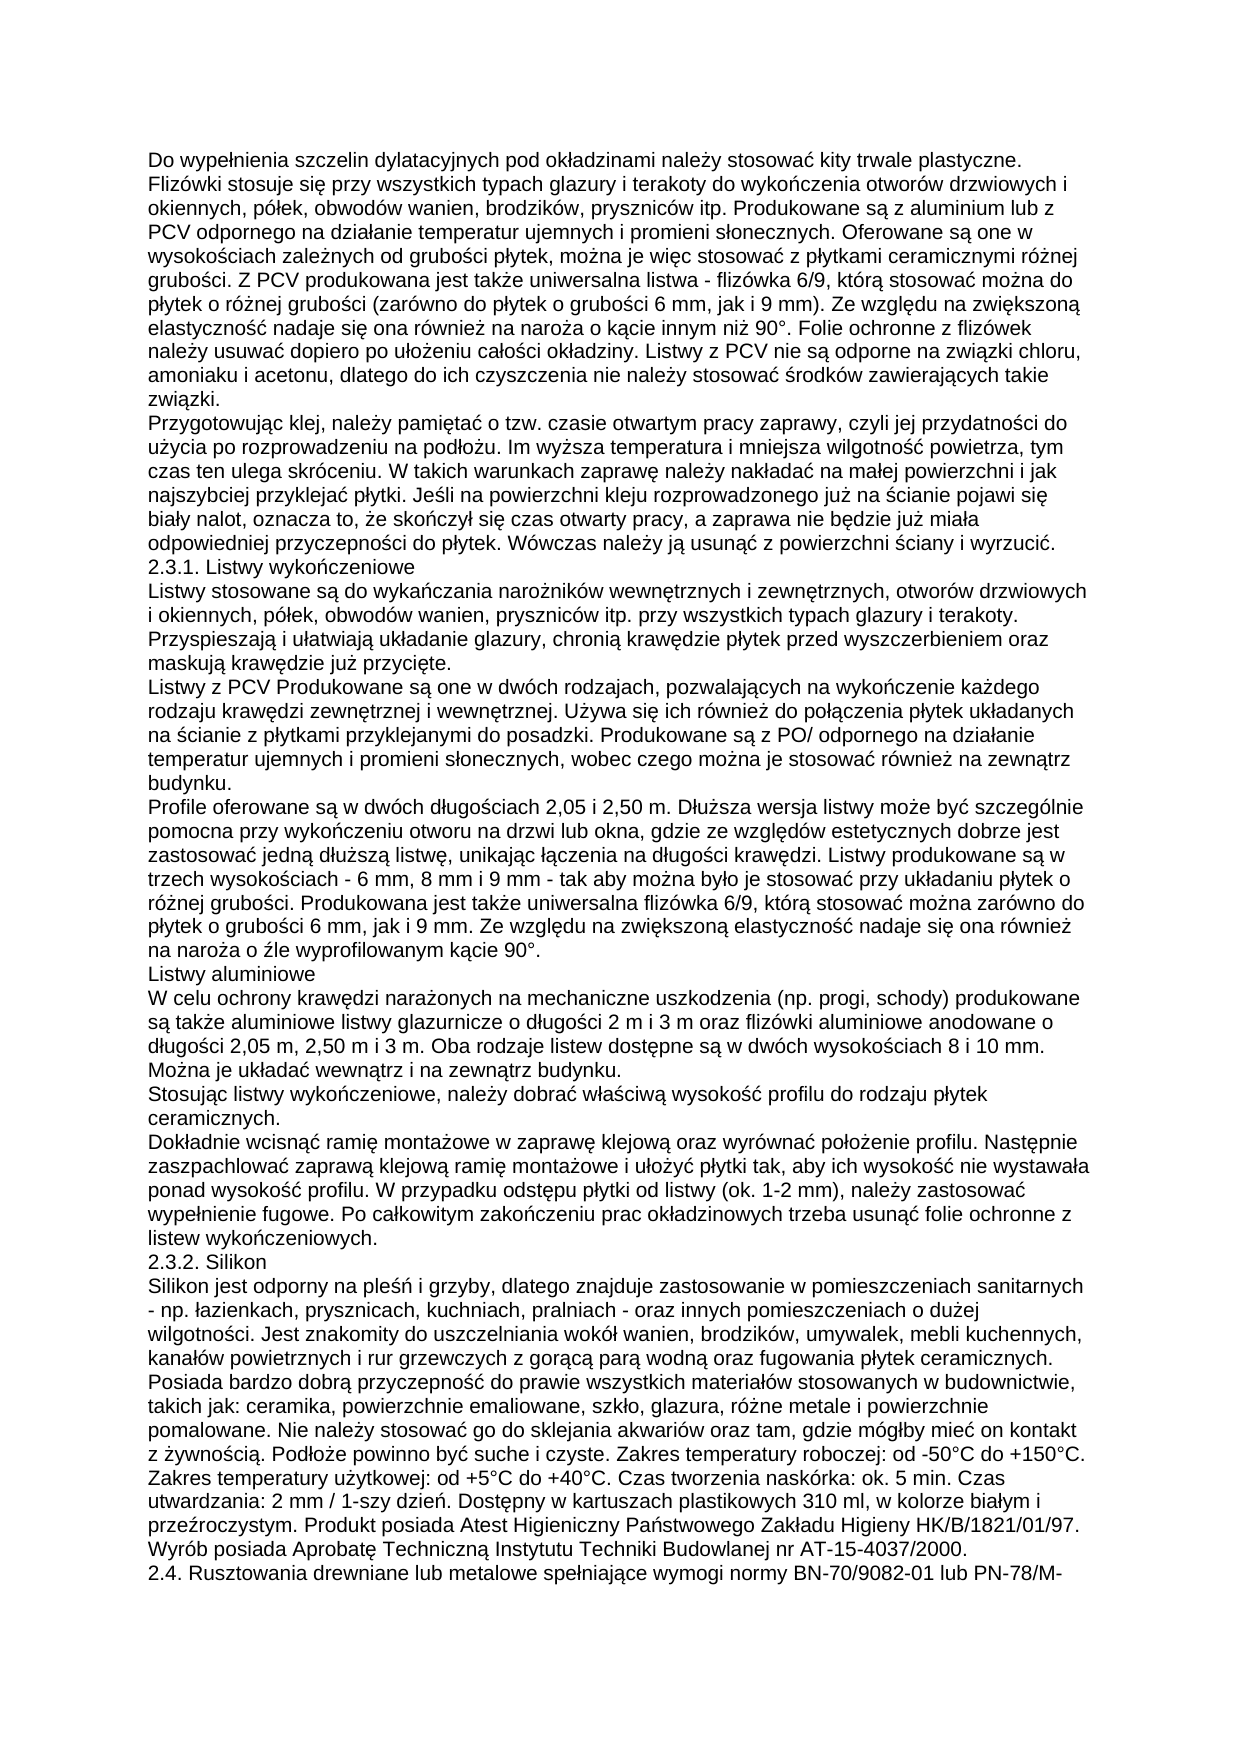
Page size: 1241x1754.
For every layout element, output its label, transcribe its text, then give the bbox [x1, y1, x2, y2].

text Profile oferowane są w dwóch długościach 2,05 i 2,50 m. Dłuższa wersja listwy może być szczególnie [148, 794, 1093, 818]
text Silikon jest odporny na pleśń i grzyby, dlatego znajduje zastosowanie w pomieszczeniach sanitarnych - np. łazienkach, prysznicach, kuchniach, pralniach - oraz innych pomieszczeniach o dużej wilgotności. Jest znakomity do uszczelniania wokół wanien, brodzików, umywalek, mebli kuchennych, kanałów powietrznych i rur grzewczych z gorącą parą wodną oraz fugowania płytek ceramicznych. Posiada bardzo dobrą przyczepność do prawie wszystkich materiałów stosowanych w budownictwie, takich jak: ceramika, powierzchnie emaliowane, szkło, glazura, różne metale i powierzchnie pomalowane. Nie należy stosować go do sklejania akwariów oraz tam, gdzie mógłby mieć on kontakt z żywnością. Podłoże powinno być suche i czyste. Zakres temperatury roboczej: od -50°C do +150°C. Zakres temperatury użytkowej: od +5°C do +40°C. Czas tworzenia naskórka: ok. 5 min. Czas utwardzania: 2 mm / 1-szy dzień. Dostępny w kartuszach plastikowych 310 ml, w kolorze białym i przeźroczystym. Produkt posiada Atest Higieniczny Państwowego Zakładu Higieny HK/B/1821/01/97. Wyrób posiada Aprobatę Techniczną Instytutu Techniki Budowlanej nr AT-15-4037/2000. [148, 1274, 1093, 1561]
text Przygotowując klej, należy pamiętać o tzw. czasie otwartym pracy zaprawy, czyli jej przydatności do [148, 411, 1093, 435]
text Listwy z PCV Produkowane są one w dwóch rodzajach, pozwalających na wykończenie każdego rodzaju krawędzi zewnętrznej i wewnętrznej. Używa się ich również do połączenia płytek układanych na ścianie z płytkami przyklejanymi do posadzki. Produkowane są z PO/ odpornego na działanie temperatur ujemnych i promieni słonecznych, wobec czego można je stosować również na zewnątrz budynku. [148, 675, 1093, 794]
text zastosować jedną dłuższą listwę, unikając łączenia na długości krawędzi. Listwy produkowane są w [148, 842, 1093, 866]
text 2.3.2. Silikon [148, 1250, 1093, 1274]
text różnej grubości. Produkowana jest także uniwersalna flizówka 6/9, którą stosować można zarówno do [148, 890, 1093, 914]
text trzech wysokościach - 6 mm, 8 mm i 9 mm - tak aby można było je stosować przy układaniu płytek o [148, 866, 1093, 890]
text zaszpachlować zaprawą klejową ramię montażowe i ułożyć płytki tak, aby ich wysokość nie wystawała [148, 1154, 1093, 1178]
text 2.3.1. Listwy wykończeniowe [148, 555, 1093, 579]
text W celu ochrony krawędzi narażonych na mechaniczne uszkodzenia (np. progi, schody) produkowane są także aluminiowe listwy glazurnicze o długości 2 m i 3 m oraz flizówki aluminiowe anodowane o długości 2,05 m, 2,50 m i 3 m. Oba rodzaje listew dostępne są w dwóch wysokościach 8 i 10 mm. Można je układać wewnątrz i na zewnątrz budynku. [148, 986, 1093, 1082]
text Przyspieszają i ułatwiają układanie glazury, chronią krawędzie płytek przed wyszczerbieniem oraz [148, 627, 1093, 651]
text wypełnienie fugowe. Po całkowitym zakończeniu prac okładzinowych trzeba usunąć folie ochronne z [148, 1202, 1093, 1226]
text Stosując listwy wykończeniowe, należy dobrać właściwą wysokość profilu do rodzaju płytek ceramicznych. [148, 1082, 1093, 1130]
text Listwy aluminiowe [148, 962, 1093, 986]
text maskują krawędzie już przycięte. [148, 651, 1093, 675]
text Listwy stosowane są do wykańczania narożników wewnętrznych i zewnętrznych, otworów drzwiowych i okiennych, półek, obwodów wanien, pryszniców itp. przy wszystkich typach glazury i terakoty. [148, 579, 1093, 627]
text Do wypełnienia szczelin dylatacyjnych pod okładzinami należy stosować kity trwale plastyczne. [148, 148, 1093, 172]
text 2.4. Rusztowania drewniane lub metalowe spełniające wymogi normy BN-70/9082-01 lub PN-78/M- [148, 1561, 1093, 1585]
text listew wykończeniowych. [148, 1226, 1093, 1250]
text Dokładnie wcisnąć ramię montażowe w zaprawę klejową oraz wyrównać położenie profilu. Następnie [148, 1130, 1093, 1154]
text użycia po rozprowadzeniu na podłożu. Im wyższa temperatura i mniejsza wilgotność powietrza, tym czas ten ulega skróceniu. W takich warunkach zaprawę należy nakładać na małej powierzchni i jak najszybciej przyklejać płytki. Jeśli na powierzchni kleju rozprowadzonego już na ścianie pojawi się biały nalot, oznacza to, że skończył się czas otwarty pracy, a zaprawa nie będzie już miała odpowiedniej przyczepności do płytek. Wówczas należy ją usunąć z powierzchni ściany i wyrzucić. [148, 435, 1093, 555]
text płytek o grubości 6 mm, jak i 9 mm. Ze względu na zwiększoną elastyczność nadaje się ona również na naroża o źle wyprofilowanym kącie 90°. [148, 914, 1093, 962]
text pomocna przy wykończeniu otworu na drzwi lub okna, gdzie ze względów estetycznych dobrze jest [148, 818, 1093, 842]
text Flizówki stosuje się przy wszystkich typach glazury i terakoty do wykończenia otworów drzwiowych i [148, 172, 1093, 196]
text okiennych, półek, obwodów wanien, brodzików, pryszniców itp. Produkowane są z aluminium lub z PCV odpornego na działanie temperatur ujemnych i promieni słonecznych. Oferowane są one w wysokościach zależnych od grubości płytek, można je więc stosować z płytkami ceramicznymi różnej grubości. Z PCV produkowana jest także uniwersalna listwa - flizówka 6/9, którą stosować można do płytek o różnej grubości (zarówno do płytek o grubości 6 mm, jak i 9 mm). Ze względu na zwiększoną elastyczność nadaje się ona również na naroża o kącie innym niż 90°. Folie ochronne z flizówek należy usuwać dopiero po ułożeniu całości okładziny. Listwy z PCV nie są odporne na związki chloru, amoniaku i acetonu, dlatego do ich czyszczenia nie należy stosować środków zawierających takie związki. [148, 196, 1093, 411]
text ponad wysokość profilu. W przypadku odstępu płytki od listwy (ok. 1-2 mm), należy zastosować [148, 1178, 1093, 1202]
